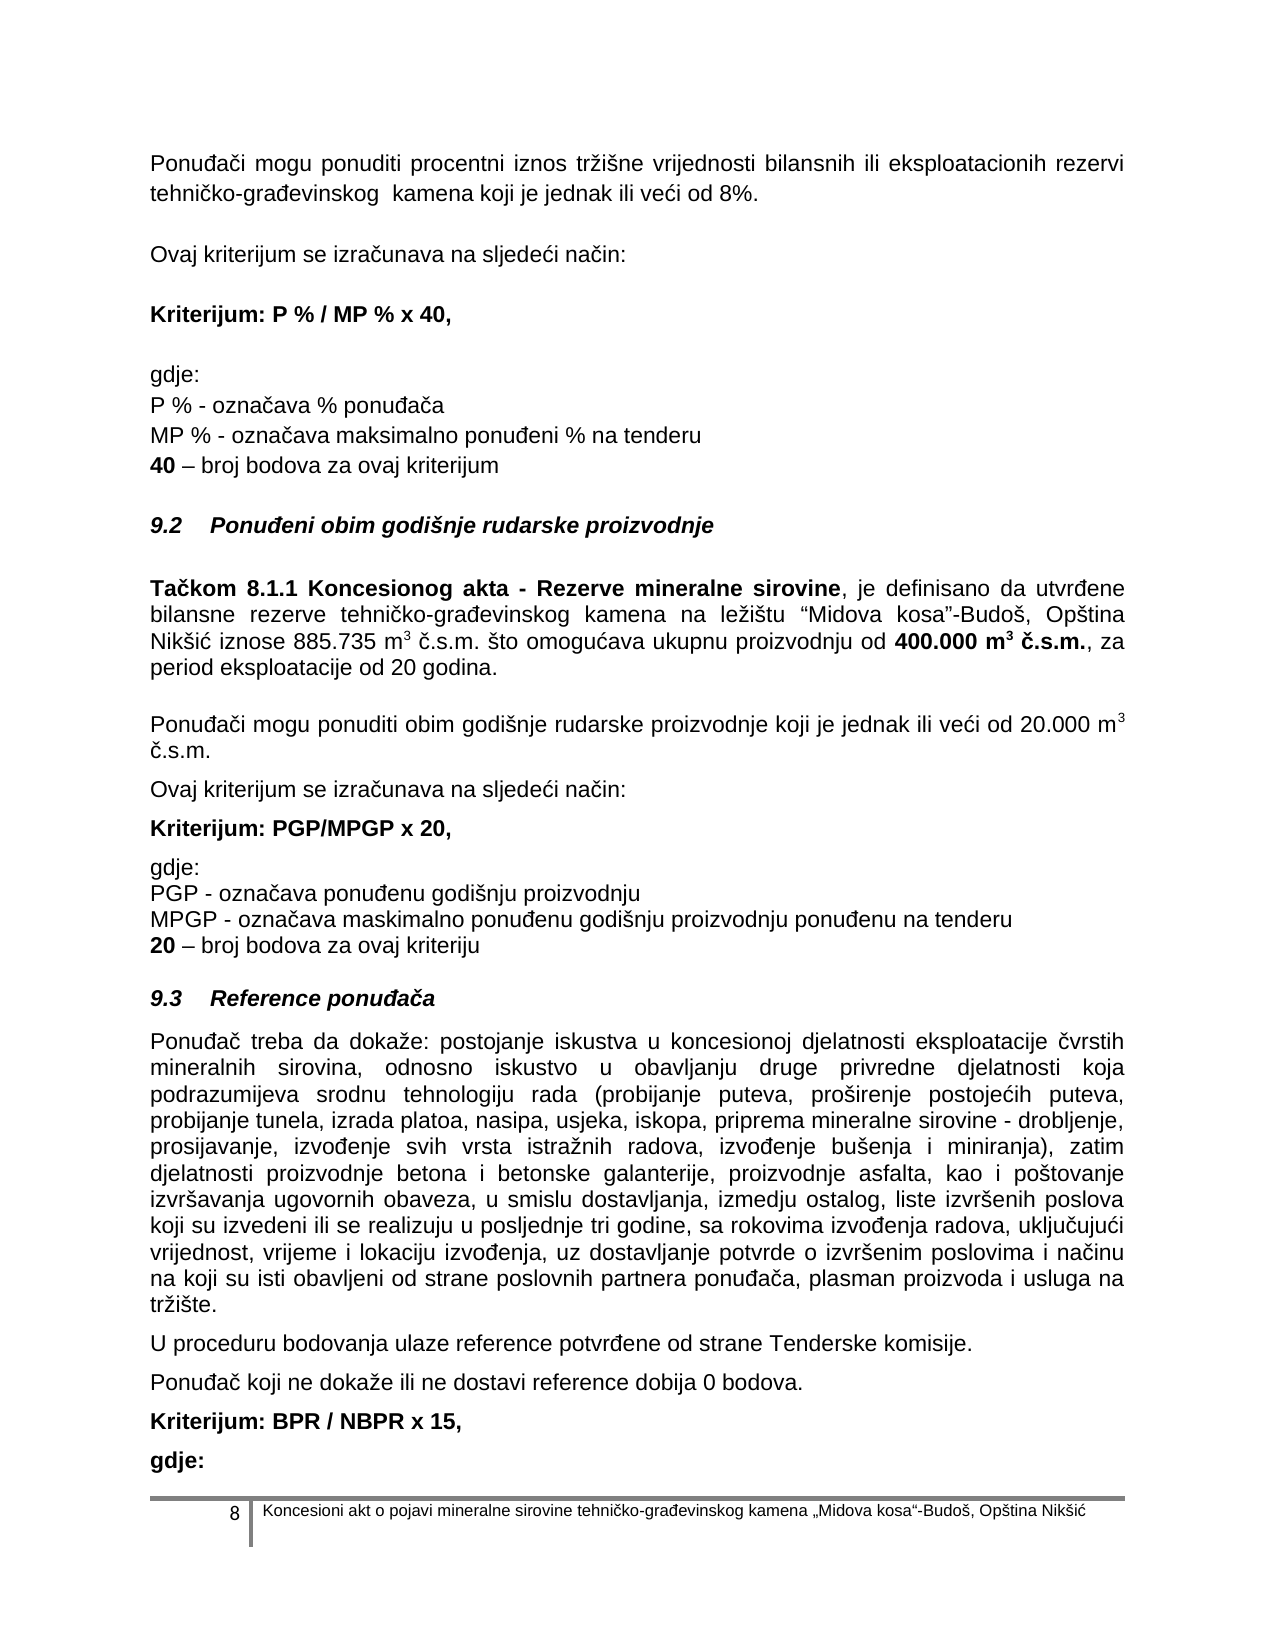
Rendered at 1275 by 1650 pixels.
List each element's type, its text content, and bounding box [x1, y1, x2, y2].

text 20 – broj bodova za ovaj kriteriju [150, 932, 1125, 959]
text Ponuđači mogu ponuditi procentni iznos tržišne vrijednosti bilansnih ili eksploatacionih rezervi tehničko-građevinskog kamena koji je jednak ili veći od 8%. [150, 150, 1125, 207]
text MP % - označava maksimalno ponuđeni % na tenderu [150, 422, 1125, 448]
text gdje: [150, 1447, 1125, 1473]
text Ponuđač treba da dokaže: postojanje iskustva u koncesionoj djelatnosti eksploatacije čvrstih mineralnih sirovina, odnosno iskustvo u obavljanju druge privredne djelatnosti koja podrazumijeva srodnu tehnologiju rada (probijanje puteva, proširenje postojećih puteva, probijanje tunela, izrada platoa, nasipa, usjeka, iskopa, priprema mineralne sirovine - drobljenje, prosijavanje, izvođenje svih vrsta istražnih radova, izvođenje bušenja i miniranja), zatim djelatnosti proizvodnje betona i betonske galanterije, proizvodnje asfalta, kao i poštovanje izvršavanja ugovornih obaveza, u smislu dostavljanja, izmedju ostalog, liste izvršenih poslova koji su izvedeni ili se realizuju u posljednje tri godine, sa rokovima izvođenja radova, uključujući vrijednost, vrijeme i lokaciju izvođenja, uz dostavljanje potvrde o izvršenim poslovima i načinu na koji su isti obavljeni od strane poslovnih partnera ponuđača, plasman proizvoda i usluga na tržište. [150, 1028, 1125, 1318]
text MPGP - označava maskimalno ponuđenu godišnju proizvodnju ponuđenu na tenderu [150, 906, 1125, 932]
text gdje: [150, 361, 1125, 388]
text gdje: [150, 853, 1125, 880]
text Ovaj kriterijum se izračunava na sljedeći način: [150, 241, 1125, 267]
text Kriterijum: P % / MP % x 40, [150, 301, 1125, 327]
text U proceduru bodovanja ulaze reference potvrđene od strane Tenderske komisije. [150, 1330, 1125, 1357]
text Ovaj kriterijum se izračunava na sljedeći način: [150, 776, 1125, 802]
text Ponuđač koji ne dokaže ili ne dostavi reference dobija 0 bodova. [150, 1369, 1125, 1396]
text 40 – broj bodova za ovaj kriterijum [150, 452, 1125, 478]
text PGP - označava ponuđenu godišnju proizvodnju [150, 880, 1125, 906]
text P % - označava % ponuđača [150, 392, 1125, 418]
text Ponuđači mogu ponuditi obim godišnje rudarske proizvodnje koji je jednak ili veći od 20.000 m3 č.s.m. [150, 711, 1125, 763]
subtitle Reference ponuđača [150, 985, 1125, 1012]
text Tačkom 8.1.1 Koncesionog akta - Rezerve mineralne sirovine, je definisano da utvrđene bilansne rezerve tehničko-građevinskog kamena na ležištu “Midova kosa”-Budoš, Opština Nikšić iznose 885.735 m3 č.s.m. što omogućava ukupnu proizvodnju od 400.000 m3 č.s.m., za period eksploatacije od 20 godina. [150, 575, 1125, 680]
subtitle Ponuđeni obim godišnje rudarske proizvodnje [150, 512, 1125, 539]
text Kriterijum: PGP/MPGP x 20, [150, 814, 1125, 841]
text Kriterijum: BPR / NBPR x 15, [150, 1408, 1125, 1434]
